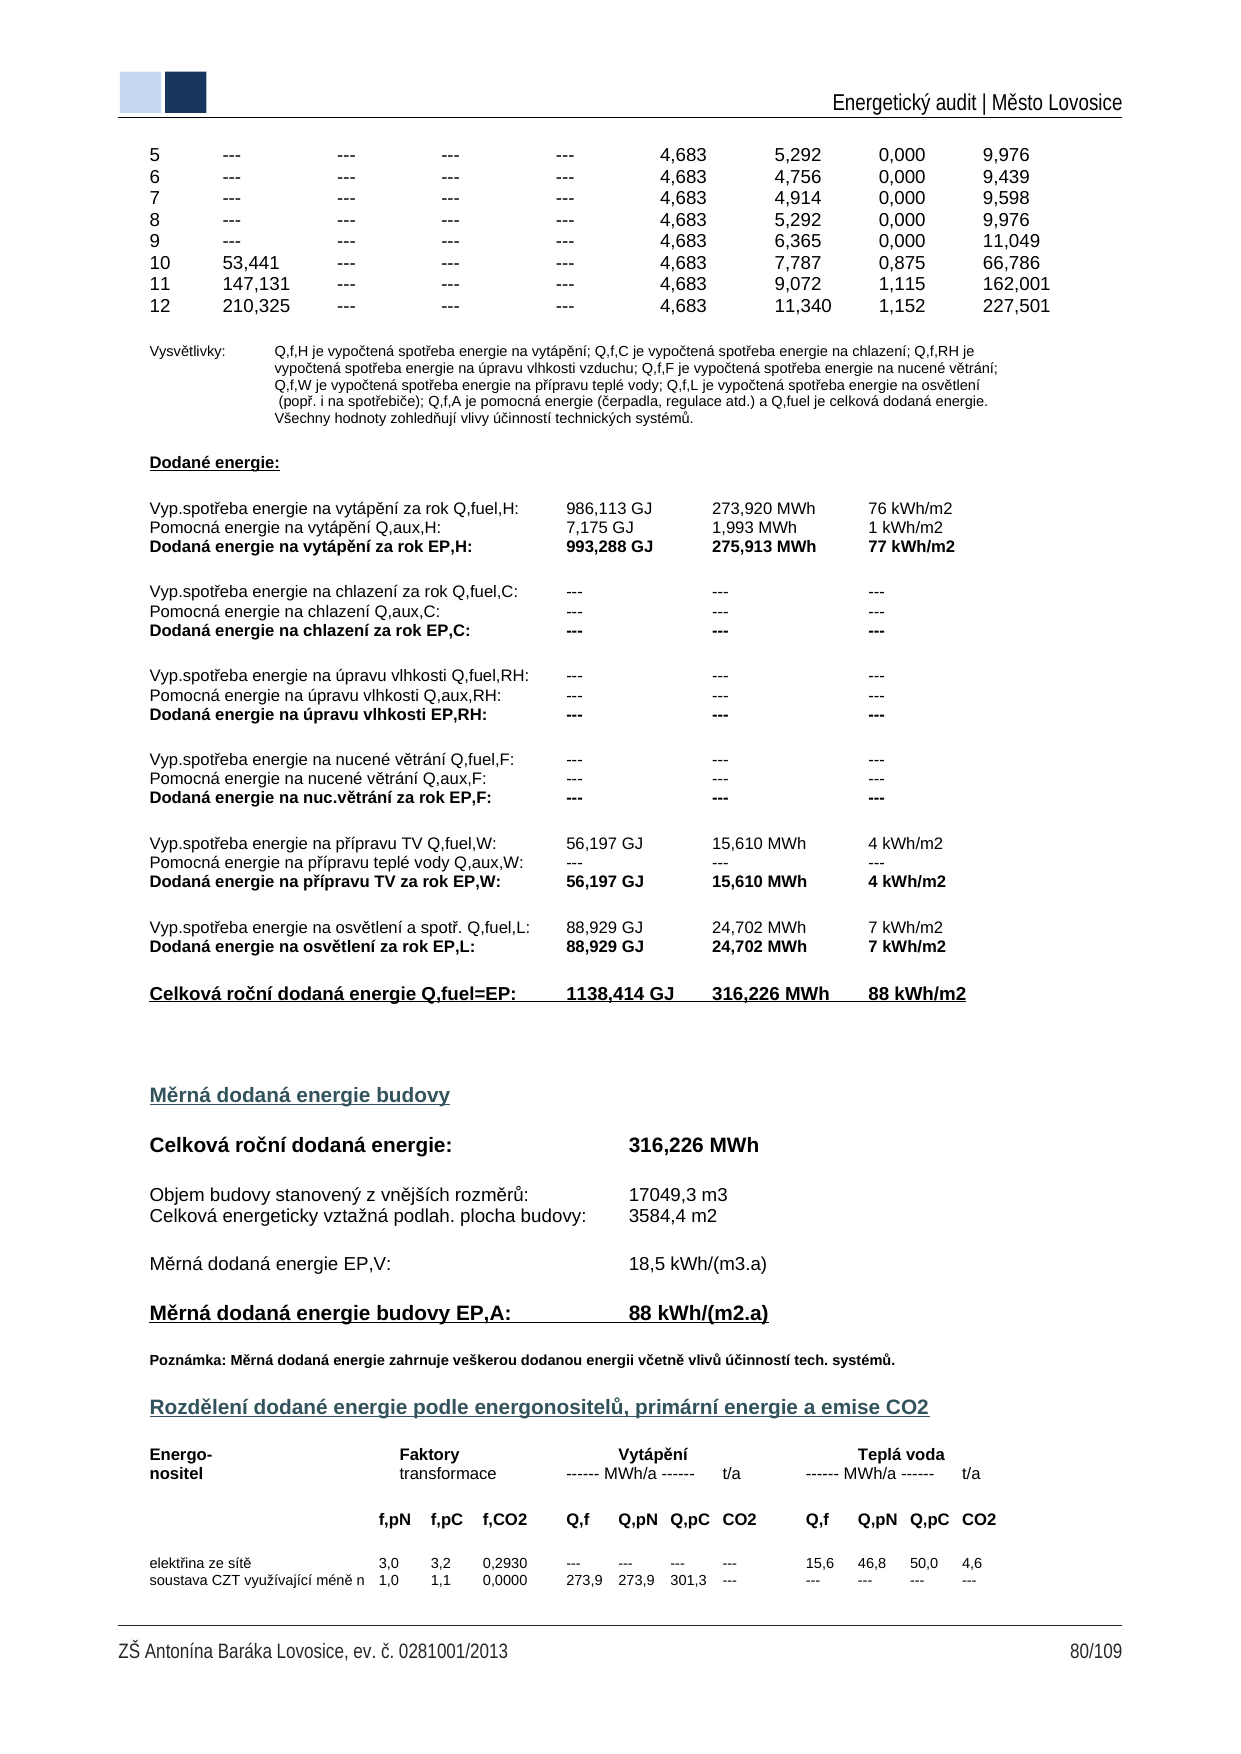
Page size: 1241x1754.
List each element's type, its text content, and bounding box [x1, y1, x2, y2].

text Objem budovy stanovený z vnějších rozměrů: 17049,3 m3 [118, 1184, 1122, 1205]
text Q,f,W je vypočtená spotřeba energie na přípravu teplé vody; Q,f,L je vypočtená spotřeba energie na osvětlení [118, 376, 1122, 393]
text Vyp.spotřeba energie na přípravu TV Q,fuel,W: 56,197 GJ 15,610 MWh 4 kWh/m2 [118, 834, 1122, 853]
text Dodaná energie na nuc.větrání za rok EP,F: --- --- --- [118, 788, 1122, 807]
text Vyp.spotřeba energie na chlazení za rok Q,fuel,C: --- --- --- [118, 582, 1122, 601]
text Dodané energie: [118, 453, 1122, 472]
text Měrná dodaná energie EP,V: 18,5 kWh/(m3.a) [118, 1253, 1122, 1275]
text Vyp.spotřeba energie na nucené větrání Q,fuel,F: --- --- --- [118, 750, 1122, 769]
text (popř. i na spotřebiče); Q,f,A je pomocná energie (čerpadla, regulace atd.) a Q,fuel je celková dodaná energie. [118, 393, 1122, 410]
text 8 --- --- --- --- 4,683 5,292 0,000 9,976 [118, 208, 1122, 230]
text nositel transformace ------ MWh/a ------ t/a ------ MWh/a ------ t/a [118, 1464, 1122, 1483]
text 6 --- --- --- --- 4,683 4,756 0,000 9,439 [118, 165, 1122, 187]
text vypočtená spotřeba energie na úpravu vlhkosti vzduchu; Q,f,F je vypočtená spotřeba energie na nucené větrání; [118, 359, 1122, 376]
text Dodaná energie na vytápění za rok EP,H: 993,288 GJ 275,913 MWh 77 kWh/m2 [118, 537, 1122, 556]
text Dodaná energie na chlazení za rok EP,C: --- --- --- [118, 621, 1122, 640]
text Poznámka: Měrná dodaná energie zahrnuje veškerou dodanou energii včetně vlivů účinností tech. systémů. [118, 1351, 1122, 1368]
text f,pN f,pC f,CO2 Q,f Q,pN Q,pC CO2 Q,f Q,pN Q,pC CO2 [118, 1509, 1122, 1529]
text Pomocná energie na chlazení Q,aux,C: --- --- --- [118, 601, 1122, 621]
text Rozdělení dodané energie podle energonositelů, primární energie a emise CO2 [118, 1394, 1122, 1418]
text Měrná dodaná energie budovy [118, 1083, 1122, 1107]
text Dodaná energie na osvětlení za rok EP,L: 88,929 GJ 24,702 MWh 7 kWh/m2 [118, 937, 1122, 956]
text Energo- Faktory Vytápění Teplá voda [118, 1445, 1122, 1464]
text Pomocná energie na úpravu vlhkosti Q,aux,RH: --- --- --- [118, 685, 1122, 704]
text Pomocná energie na vytápění Q,aux,H: 7,175 GJ 1,993 MWh 1 kWh/m2 [118, 518, 1122, 537]
text Všechny hodnoty zohledňují vlivy účinností technických systémů. [118, 410, 1122, 427]
text Vyp.spotřeba energie na úpravu vlhkosti Q,fuel,RH: --- --- --- [118, 666, 1122, 685]
text Vyp.spotřeba energie na vytápění za rok Q,fuel,H: 986,113 GJ 273,920 MWh 76 kWh/m2 [118, 498, 1122, 518]
text 11 147,131 --- --- --- 4,683 9,072 1,115 162,001 [118, 273, 1122, 295]
text 12 210,325 --- --- --- 4,683 11,340 1,152 227,501 [118, 295, 1122, 316]
text Pomocná energie na nucené větrání Q,aux,F: --- --- --- [118, 769, 1122, 788]
text Celková roční dodaná energie: 316,226 MWh [118, 1133, 1122, 1157]
text Pomocná energie na přípravu teplé vody Q,aux,W: --- --- --- [118, 853, 1122, 872]
text 5 --- --- --- --- 4,683 5,292 0,000 9,976 [118, 144, 1122, 165]
text elektřina ze sítě 3,0 3,2 0,2930 --- --- --- --- 15,6 46,8 50,0 4,6 [118, 1555, 1122, 1572]
text 9 --- --- --- --- 4,683 6,365 0,000 11,049 [118, 230, 1122, 252]
text Celková roční dodaná energie Q,fuel=EP: 1138,414 GJ 316,226 MWh 88 kWh/m2 [118, 982, 1122, 1004]
text 7 --- --- --- --- 4,683 4,914 0,000 9,598 [118, 187, 1122, 208]
text Dodaná energie na přípravu TV za rok EP,W: 56,197 GJ 15,610 MWh 4 kWh/m2 [118, 872, 1122, 891]
text Měrná dodaná energie budovy EP,A: 88 kWh/(m2.a) [118, 1301, 1122, 1325]
text 10 53,441 --- --- --- 4,683 7,787 0,875 66,786 [118, 252, 1122, 273]
text Dodaná energie na úpravu vlhkosti EP,RH: --- --- --- [118, 704, 1122, 724]
text Vyp.spotřeba energie na osvětlení a spotř. Q,fuel,L: 88,929 GJ 24,702 MWh 7 kWh/m2 [118, 918, 1122, 937]
text Celková energeticky vztažná podlah. plocha budovy: 3584,4 m2 [118, 1205, 1122, 1227]
text Vysvětlivky: Q,f,H je vypočtená spotřeba energie na vytápění; Q,f,C je vypočtená spotřeba energie na chlazení; Q,f,RH je [118, 343, 1122, 359]
text soustava CZT využívající méně n 1,0 1,1 0,0000 273,9 273,9 301,3 --- --- --- --- --- [118, 1572, 1122, 1588]
